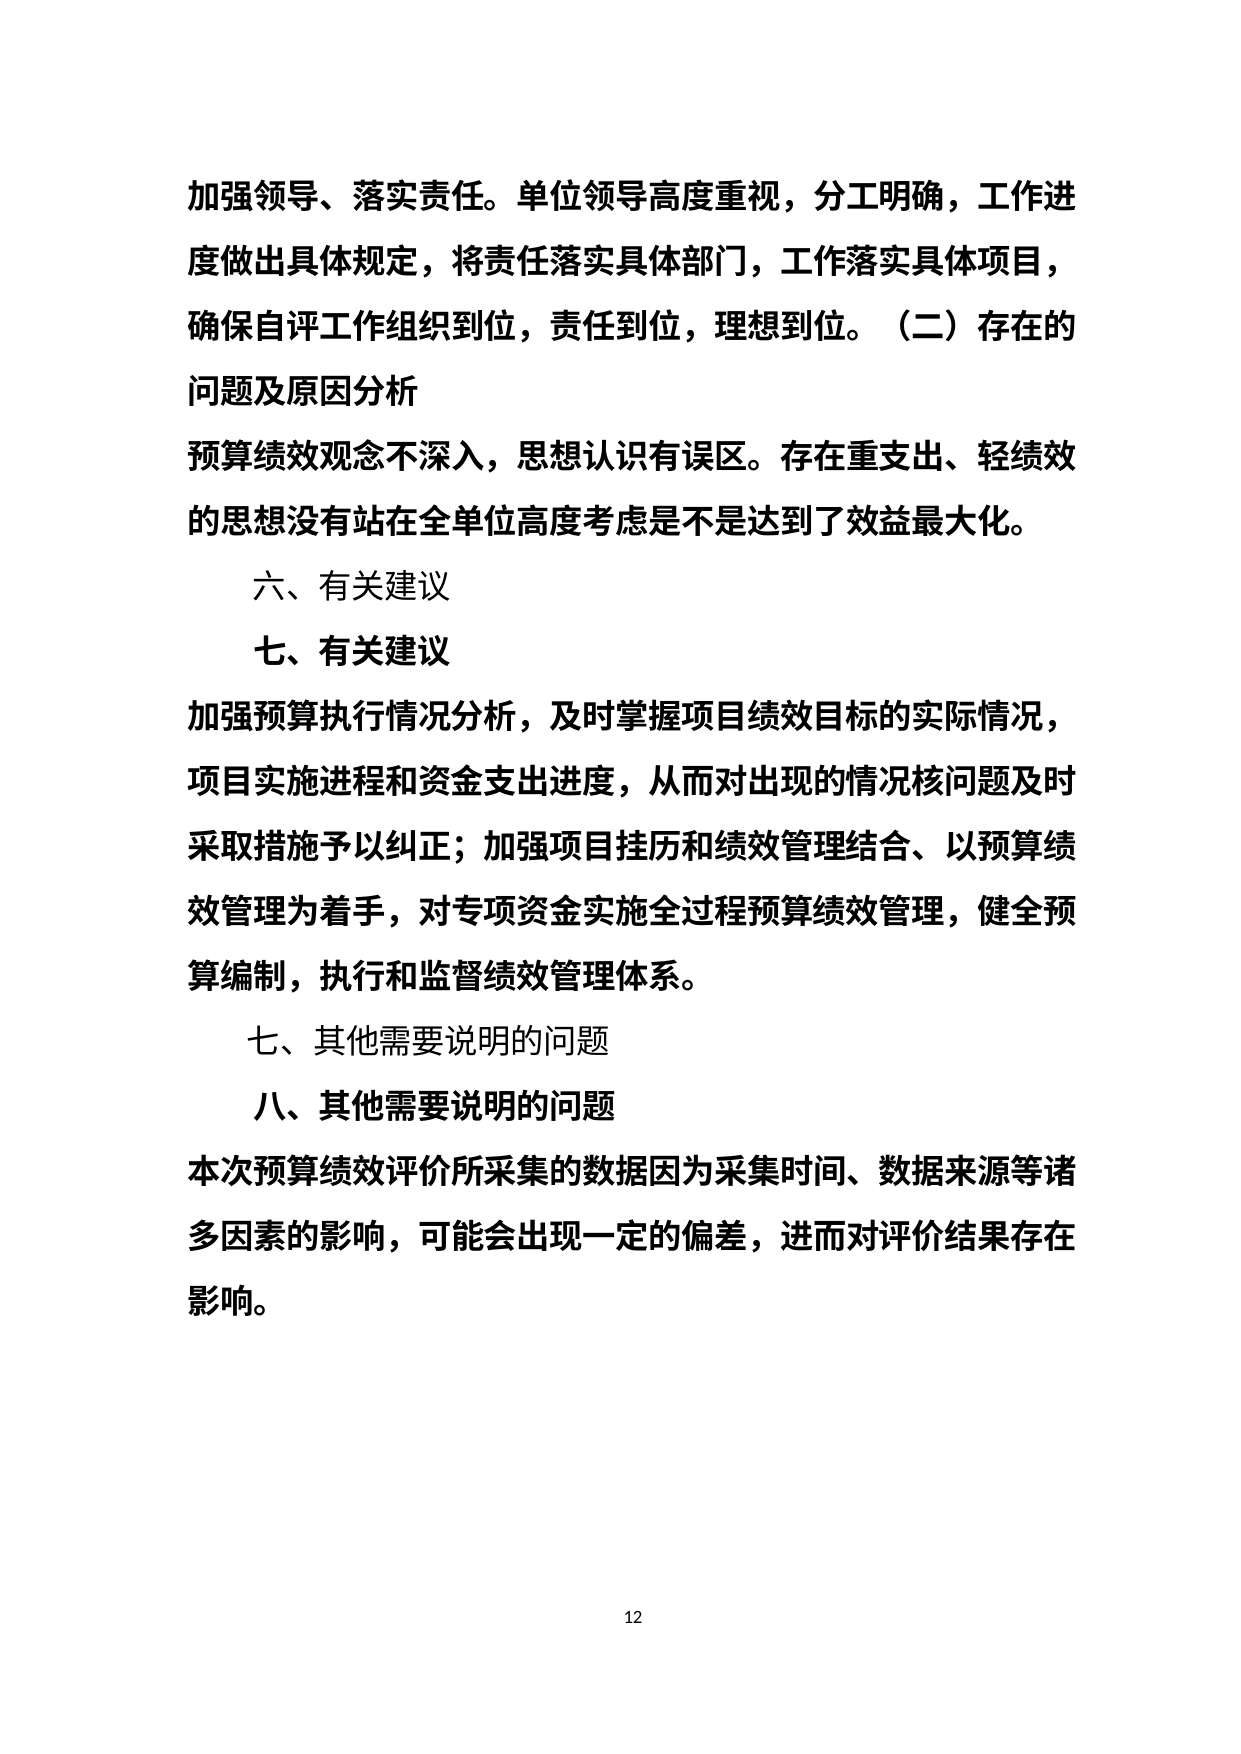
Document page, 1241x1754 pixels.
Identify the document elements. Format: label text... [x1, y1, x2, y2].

text 七、有关建议 加强预算执行情况分析，及时掌握项目绩效目标的实际情况，项目实施进程和资金支出进度，从而对出现的情况核问题及时采取措施予以纠正；加强项目挂历和绩效管理结合、以预算绩效管理为着手，对专项资金实施全过程预算绩效管理，健全预算编制，执行和监督绩效管理体系。 [187, 617, 1078, 1007]
text 六、有关建议 [187, 552, 1078, 617]
text 八、其他需要说明的问题 本次预算绩效评价所采集的数据因为采集时间、数据来源等诸多因素的影响，可能会出现一定的偏差，进而对评价结果存在影响。 [187, 1072, 1078, 1332]
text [187, 162, 1078, 552]
text 七、其他需要说明的问题 [187, 1007, 1078, 1072]
